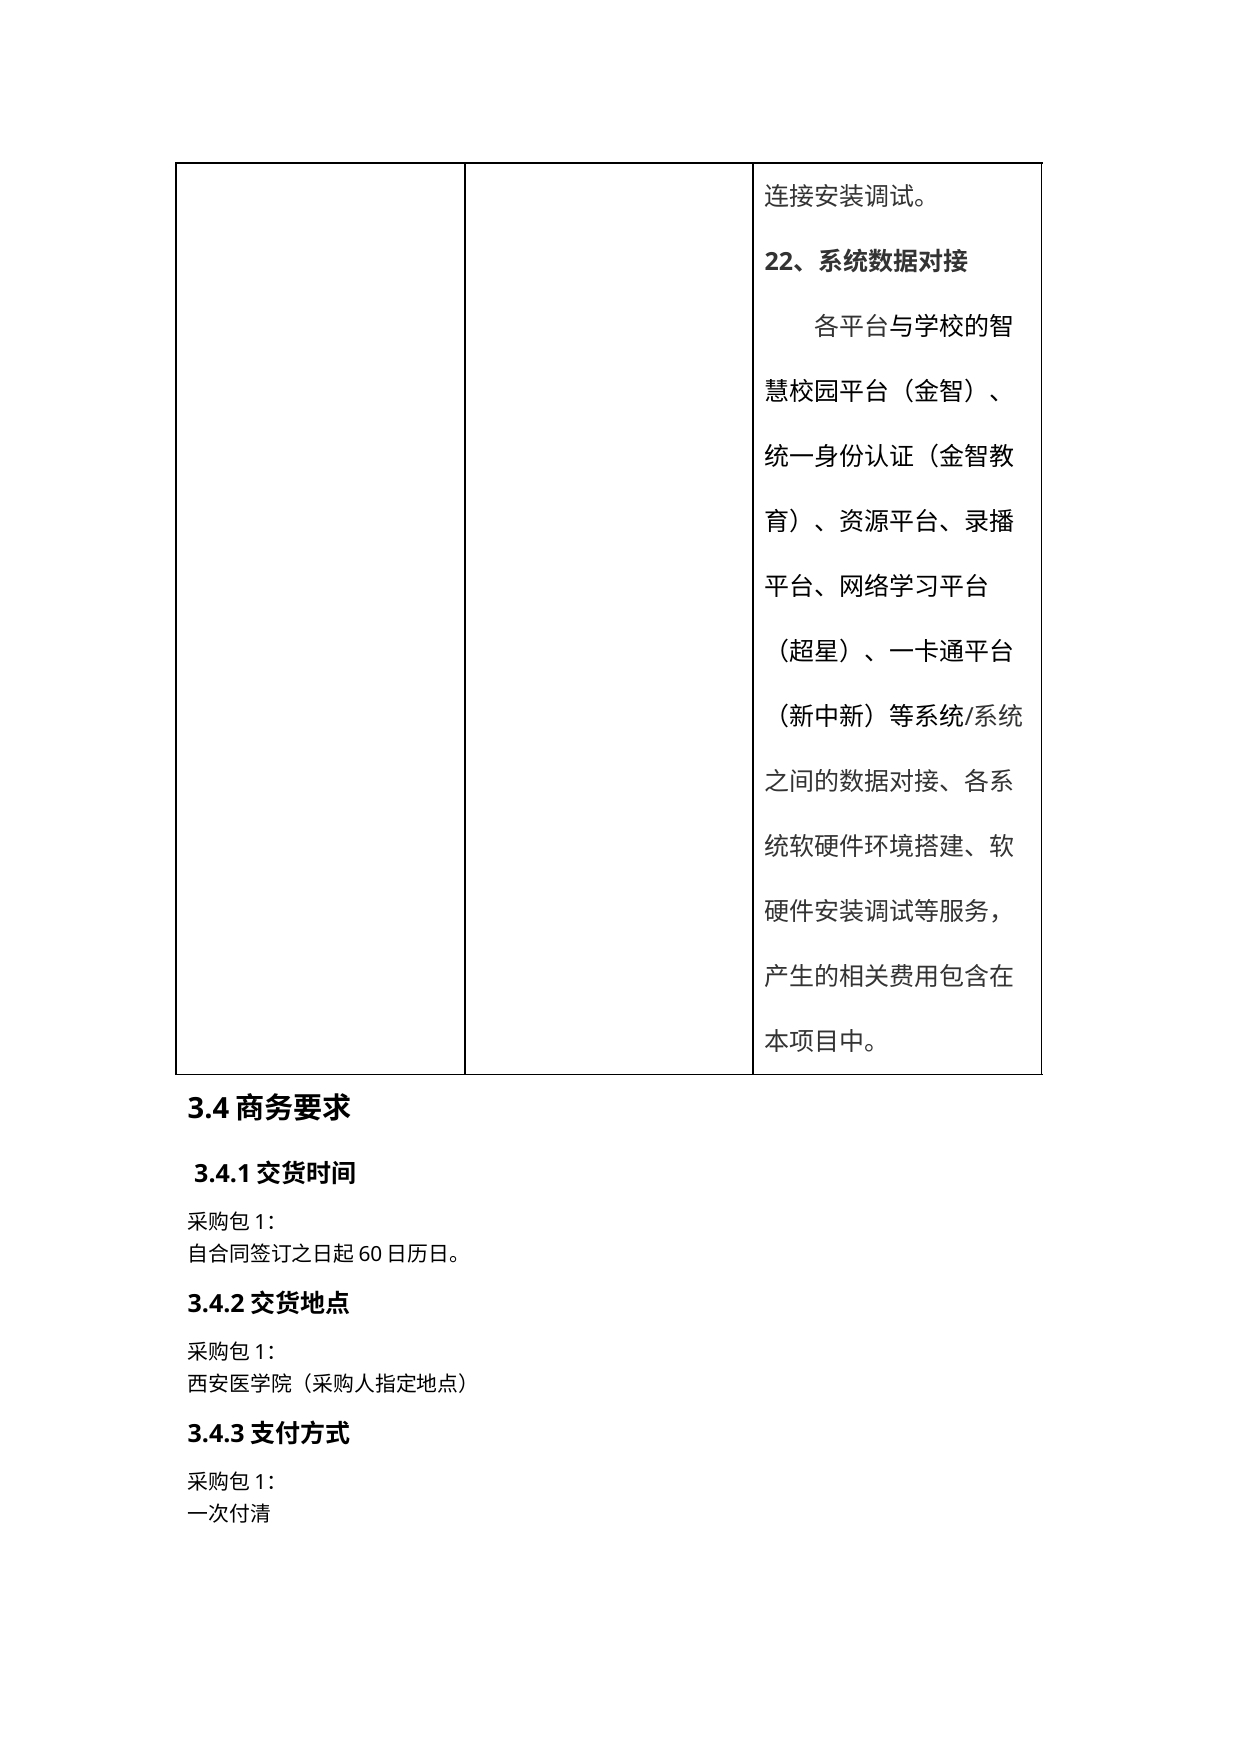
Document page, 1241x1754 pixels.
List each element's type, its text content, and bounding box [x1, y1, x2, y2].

text 西安医学院（采购人指定地点） [187, 1368, 1053, 1400]
text 采购包1： [187, 1205, 1053, 1238]
text 3.4.3支付方式 [187, 1400, 1053, 1465]
table_cell 1 [177, 164, 464, 1073]
text 采购包1： [187, 1465, 1053, 1498]
text 自合同签订之日起60日历日。 [187, 1238, 1053, 1270]
text 一次付清 [187, 1498, 1053, 1530]
text 3.4.2交货地点 [187, 1270, 1053, 1335]
text 采购包1： [187, 1335, 1053, 1368]
text 3.4商务要求 [187, 1075, 1053, 1140]
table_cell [754, 164, 1041, 1073]
table_cell [466, 164, 752, 1073]
text 3.4.1交货时间 [187, 1140, 1053, 1205]
